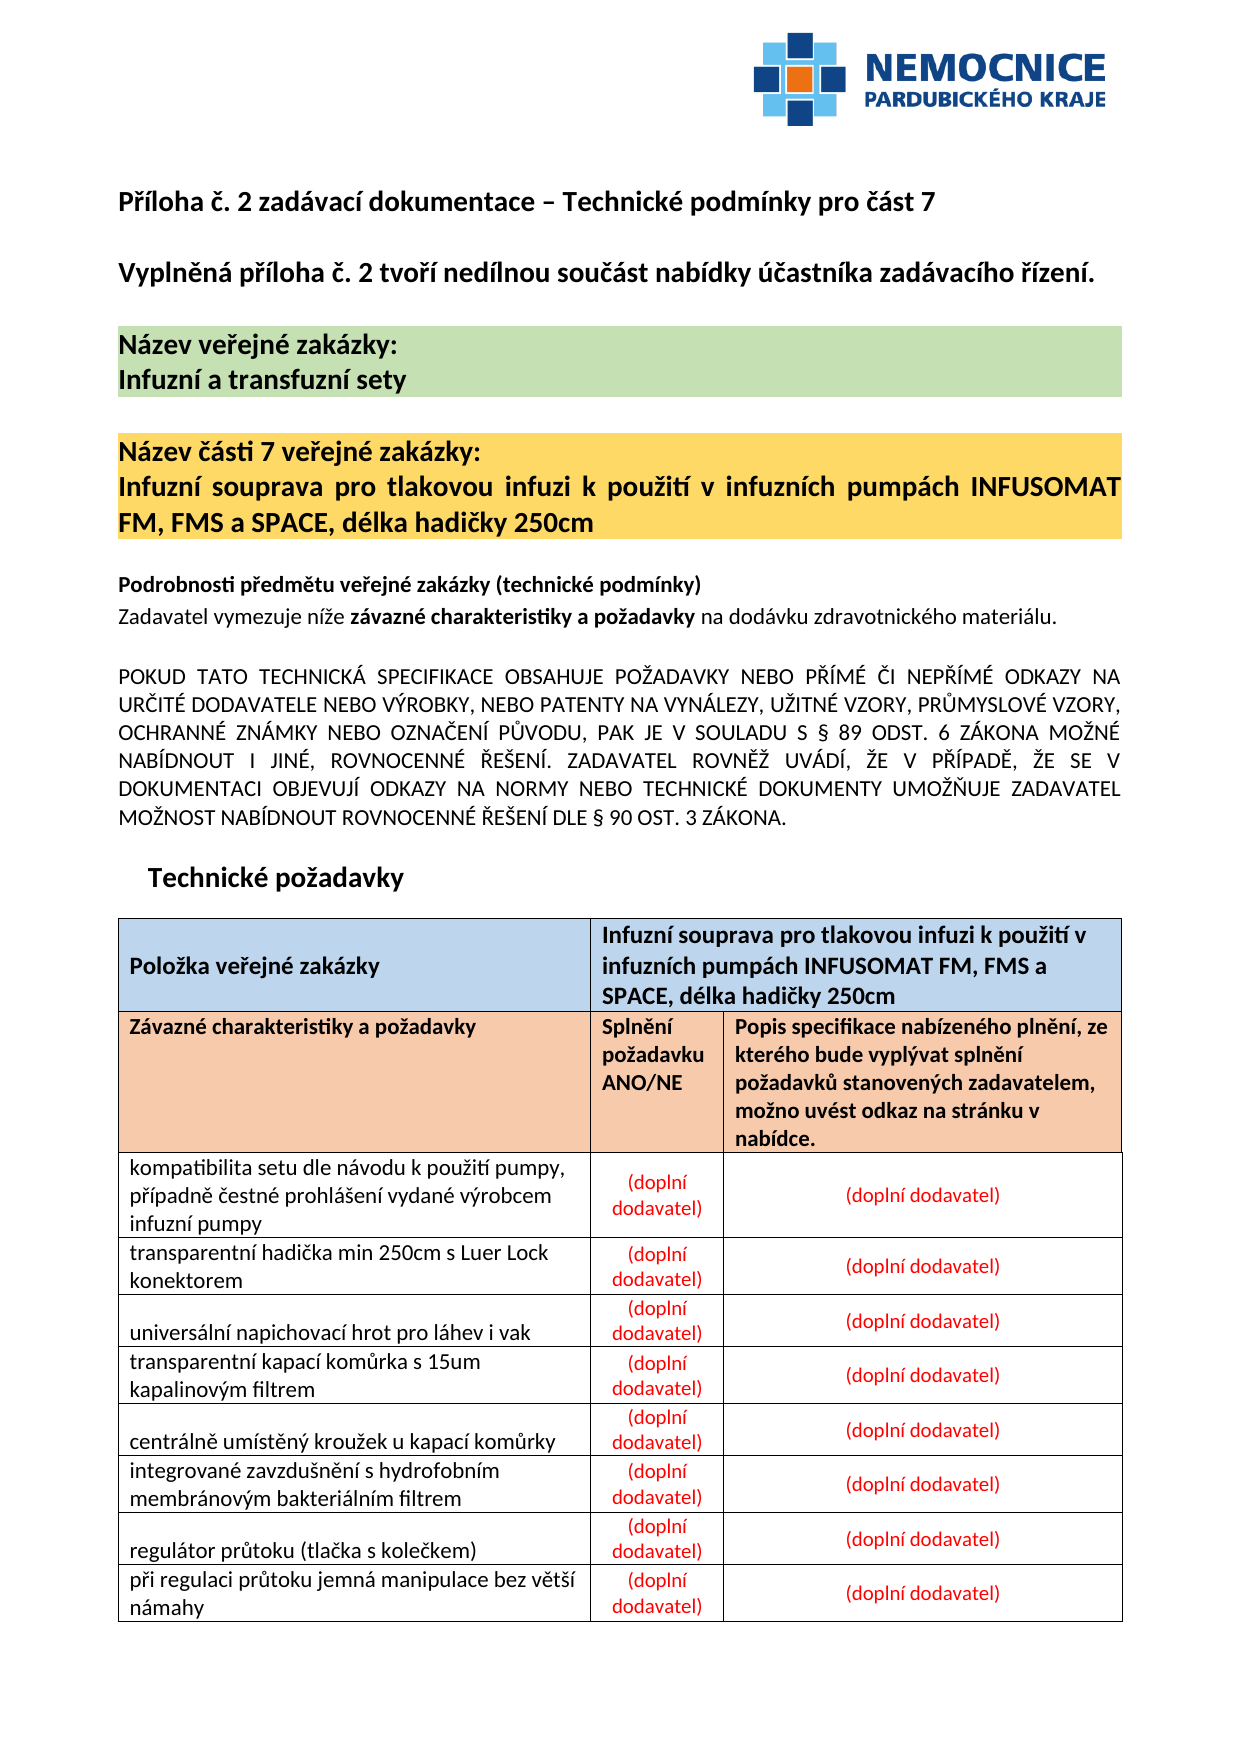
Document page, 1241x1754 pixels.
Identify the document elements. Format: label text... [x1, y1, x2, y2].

picture [752, 32, 1106, 127]
table_cell (doplní dodavatel) [724, 1513, 1122, 1564]
table_cell (doplní dodavatel) [724, 1153, 1122, 1237]
table_cell (doplní dodavatel) [591, 1513, 723, 1564]
table_cell (doplní dodavatel) [591, 1238, 723, 1294]
table_cell (doplní dodavatel) [591, 1153, 723, 1237]
table_cell regulátor průtoku (tlačka s kolečkem) [119, 1513, 590, 1564]
table_cell Popis specifikace nabízeného plnění, ze kterého bude vyplývat splnění požadavků stanovených zadavatelem, možno uvést odkaz na stránku v nabídce. [724, 1012, 1121, 1152]
table_cell integrované zavzdušnění s hydrofobním membránovým bakteriálním filtrem [119, 1456, 590, 1512]
subtitle Infuzní a transfuzní sety [118, 361, 1122, 397]
subtitle Název veřejné zakázky: [118, 326, 1122, 361]
table_cell transparentní hadička min 250cm s Luer Lock konektorem [119, 1238, 590, 1294]
table_cell při regulaci průtoku jemná manipulace bez větší námahy [119, 1565, 590, 1621]
table_cell Splnění požadavku ANO/NE [591, 1012, 723, 1152]
table_cell centrálně umístěný kroužek u kapací komůrky [119, 1404, 590, 1455]
text POKUD TATO TECHNICKÁ SPECIFIKACE OBSAHUJE POŽADAVKY NEBO PŘÍMÉ ČI NEPŘÍMÉ ODKAZY NA URČITÉ DODAVATELE NEBO VÝROBKY, NEBO PATENTY NA VYNÁLEZY, UŽITNÉ VZORY, PRŮMYSLOVÉ VZORY, OCHRANNÉ ZNÁMKY NEBO OZNAČENÍ PŮVODU, PAK JE V SOULADU S § 89 ODST. 6 ZÁKONA MOŽNÉ NABÍDNOUT I JINÉ, ROVNOCENNÉ ŘEŠENÍ. ZADAVATEL ROVNĚŽ UVÁDÍ, ŽE V PŘÍPADĚ, ŽE SE V DOKUMENTACI OBJEVUJÍ ODKAZY NA NORMY NEBO TECHNICKÉ DOKUMENTY UMOŽŇUJE ZADAVATEL MOŽNOST NABÍDNOUT ROVNOCENNÉ ŘEŠENÍ DLE § 90 OST. 3 ZÁKONA. [118, 662, 1122, 831]
table_cell (doplní dodavatel) [724, 1347, 1122, 1403]
table_cell (doplní dodavatel) [724, 1456, 1122, 1512]
text Zadavatel vymezuje níže závazné charakteristiky a požadavky na dodávku zdravotnického materiálu. [118, 602, 1122, 630]
subtitle Technické požadavky [148, 859, 1122, 894]
text Podrobnosti předmětu veřejné zakázky (technické podmínky) [118, 570, 1122, 598]
table_cell (doplní dodavatel) [724, 1565, 1122, 1621]
text Název části 7 veřejné zakázky: [118, 433, 1122, 468]
table_header Položka veřejné zakázky [119, 919, 590, 1011]
table_cell (doplní dodavatel) [591, 1404, 723, 1455]
table_cell (doplní dodavatel) [591, 1565, 723, 1621]
table_cell (doplní dodavatel) [591, 1295, 723, 1346]
text Příloha č. 2 zadávací dokumentace – Technické podmínky pro část 7 [118, 183, 1122, 219]
table_cell (doplní dodavatel) [724, 1404, 1122, 1455]
table_header Infuzní souprava pro tlakovou infuzi k použití v infuzních pumpách INFUSOMAT FM, FMS a SPACE, délka hadičky 250cm [591, 919, 1121, 1011]
table_cell (doplní dodavatel) [724, 1238, 1122, 1294]
text Infuzní souprava pro tlakovou infuzi k použití v infuzních pumpách INFUSOMAT FM, FMS a SPACE, délka hadičky 250cm [118, 468, 1122, 539]
table_cell universální napichovací hrot pro láhev i vak [119, 1295, 590, 1346]
table_cell (doplní dodavatel) [591, 1347, 723, 1403]
table_cell Závazné charakteristiky a požadavky [119, 1012, 590, 1152]
table_cell (doplní dodavatel) [591, 1456, 723, 1512]
table_cell kompatibilita setu dle návodu k použití pumpy, případně čestné prohlášení vydané výrobcem infuzní pumpy [119, 1153, 590, 1237]
table_cell (doplní dodavatel) [724, 1295, 1122, 1346]
table_cell transparentní kapací komůrka s 15um kapalinovým filtrem [119, 1347, 590, 1403]
text Vyplněná příloha č. 2 tvoří nedílnou součást nabídky účastníka zadávacího řízení. [118, 254, 1122, 290]
